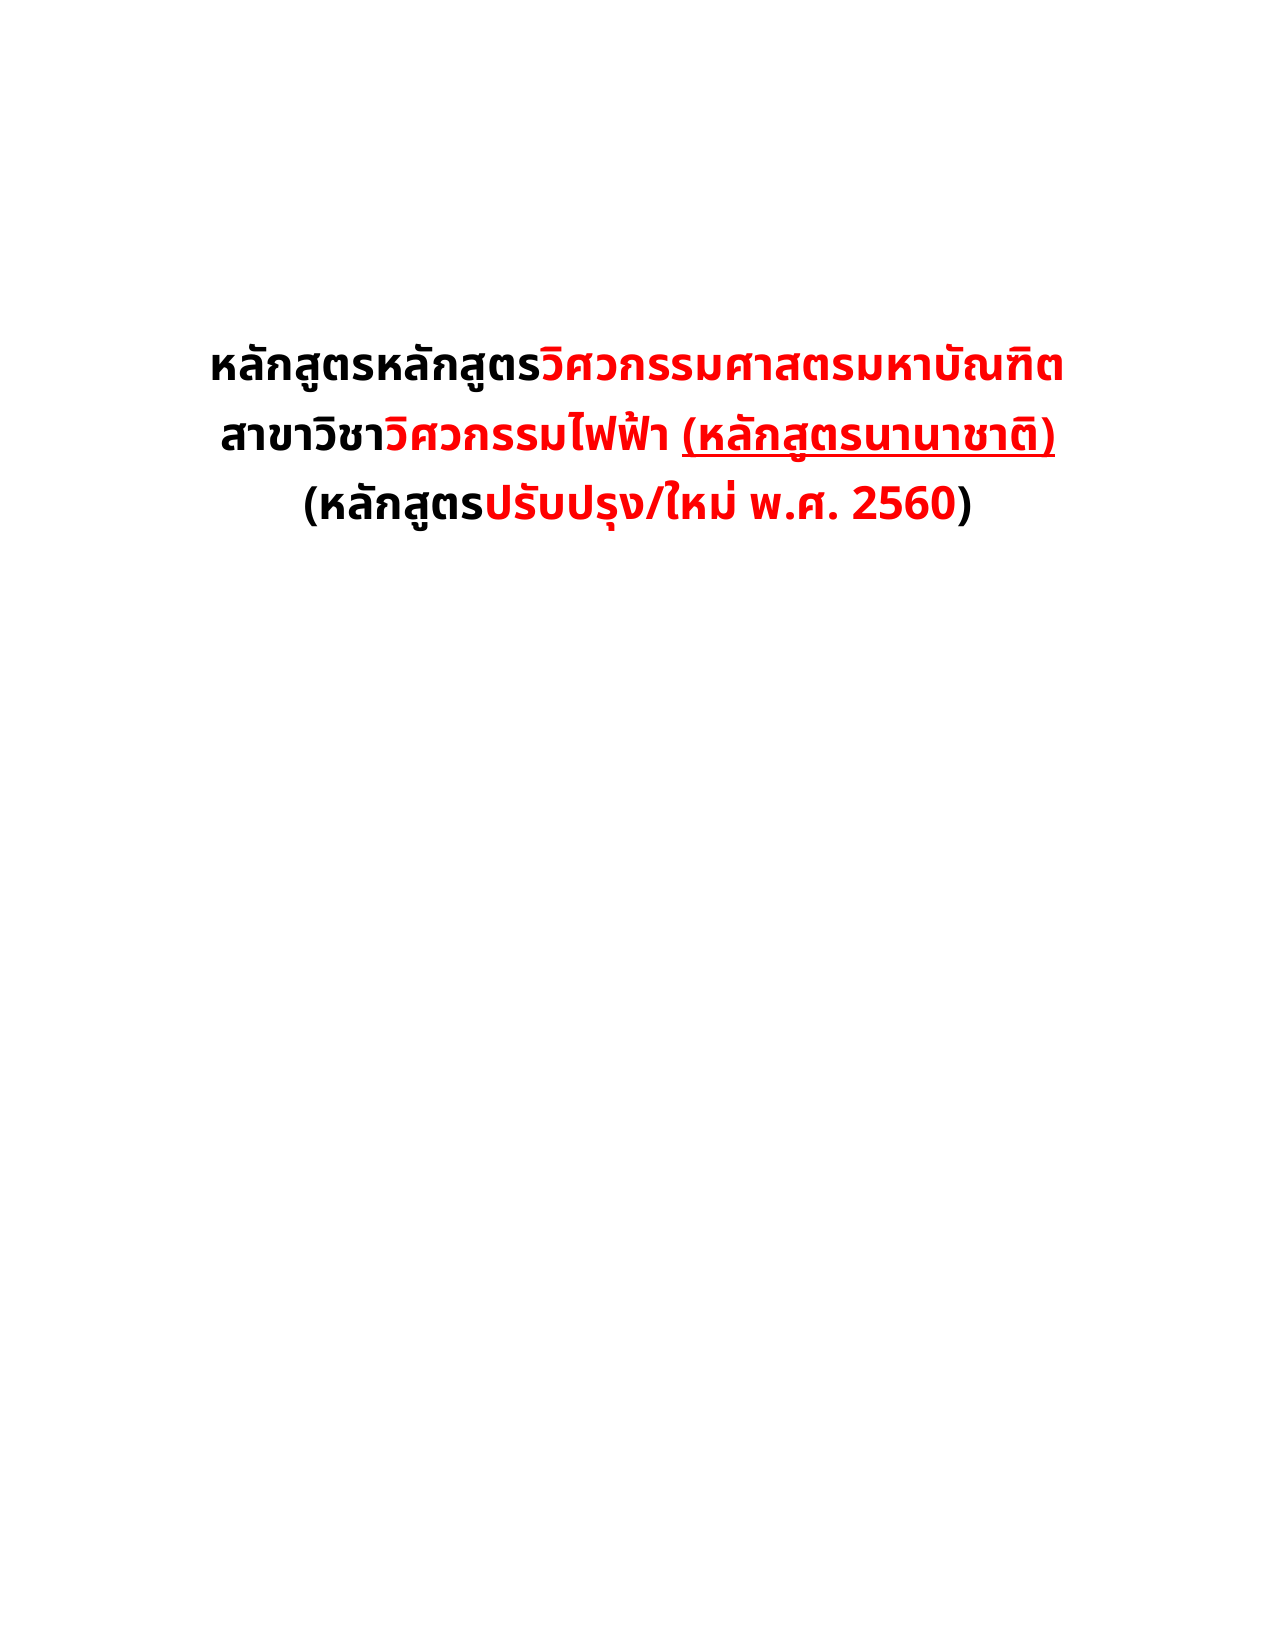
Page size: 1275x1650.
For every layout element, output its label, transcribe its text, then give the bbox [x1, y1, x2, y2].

text สาขาวิชาวิศวกรรมไฟฟ้า (หลักสูตรนานาชาติ) [150, 401, 1125, 471]
text (หลักสูตรปรับปรุง/ใหม่ พ.ศ. 2560) [150, 471, 1125, 540]
text หลักสูตรหลักสูตรวิศวกรรมศาสตรมหาบัณฑิต [150, 332, 1125, 401]
